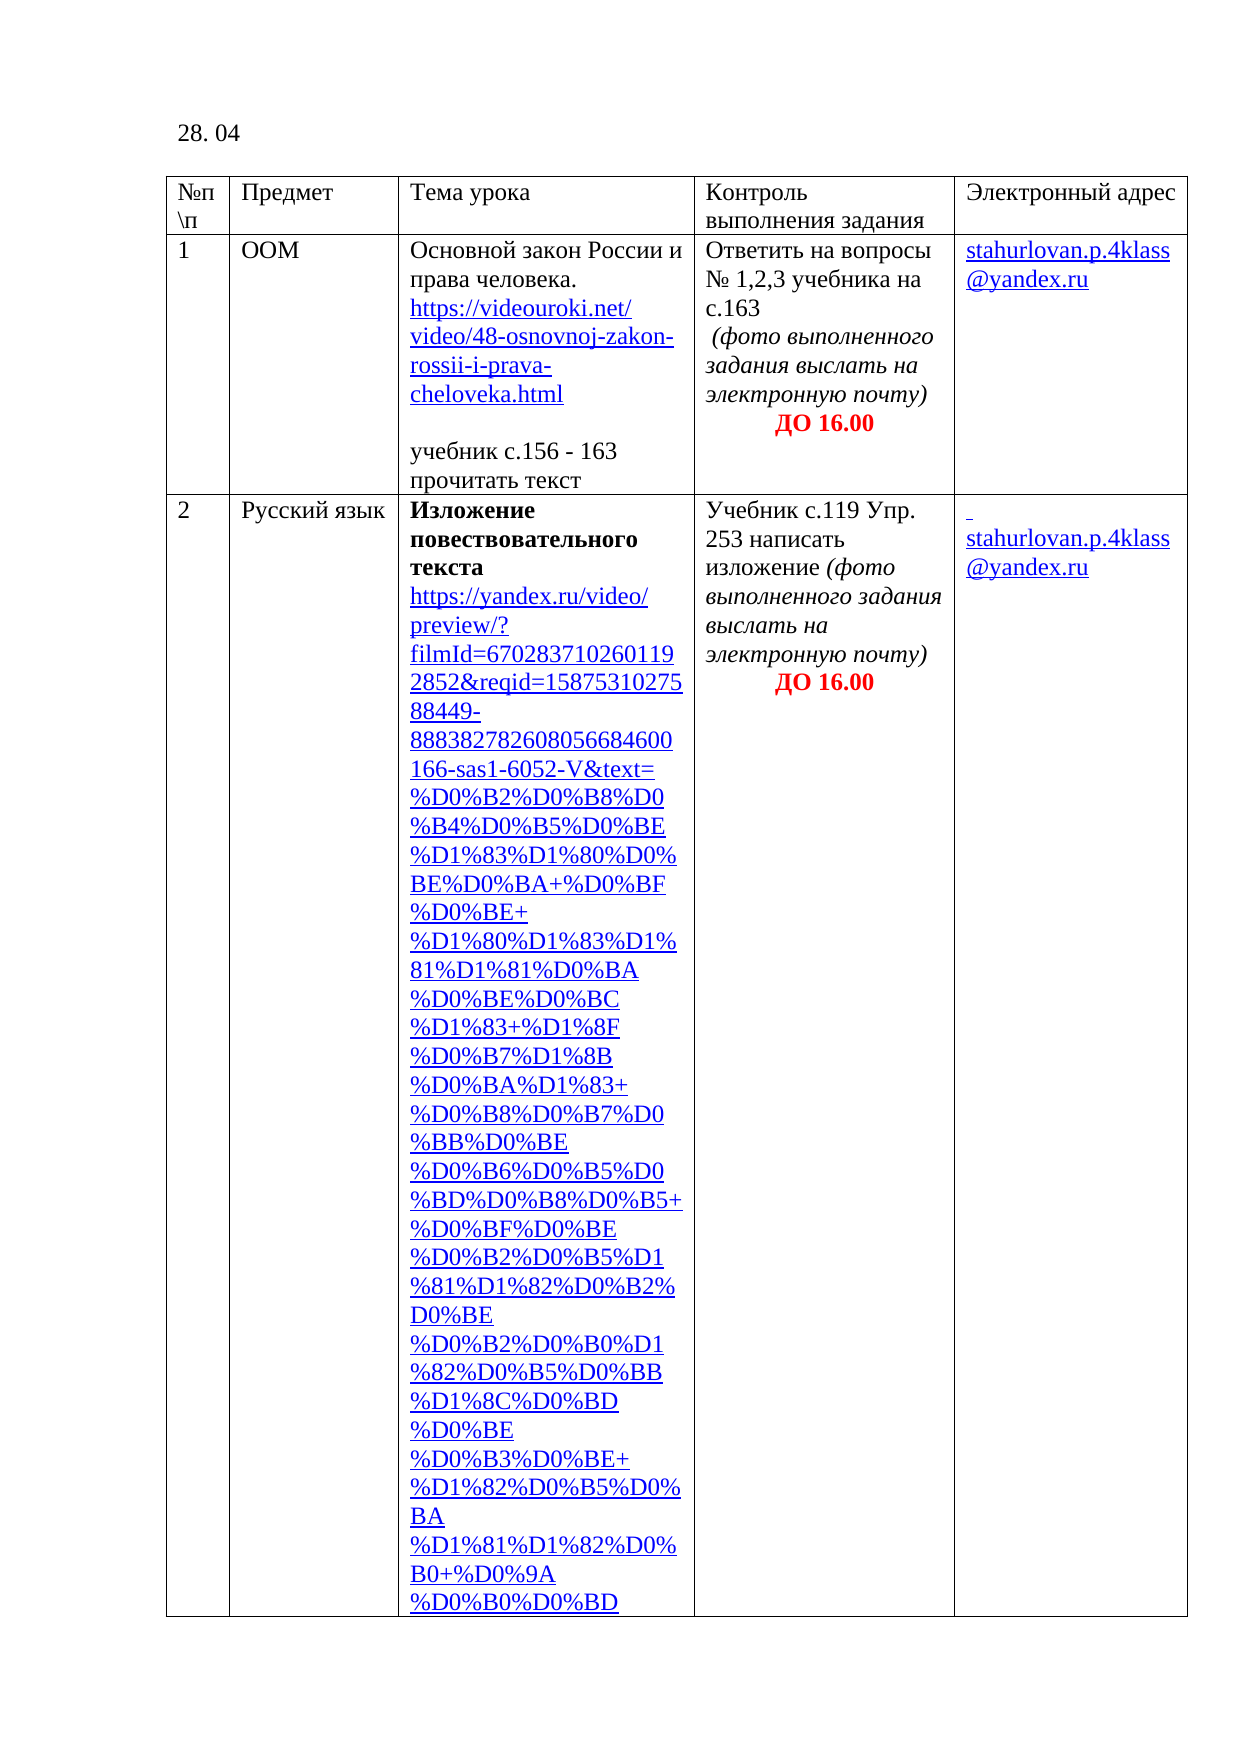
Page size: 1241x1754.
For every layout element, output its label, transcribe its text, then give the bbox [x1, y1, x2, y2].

table_header Контроль выполнения задания [695, 177, 954, 234]
table_cell 1 [167, 235, 229, 494]
table_cell Ответить на вопросы № 1,2,3 учебника на с.163 (фото выполненного задания выслать на электронную почту) ДО 16.00 [695, 235, 954, 494]
table_header Тема урока [399, 177, 694, 234]
text 28. 04 [177, 118, 1152, 147]
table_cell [695, 495, 954, 1616]
table_cell Основной закон России и права человека. https://videouroki.net/video/48-osnovnoj-zakon-rossii-i-prava-cheloveka.html учебник с.156 - 163 прочитать текст [399, 235, 694, 494]
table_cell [399, 495, 694, 1616]
table_header №п\п [167, 177, 229, 234]
table_cell 2 [167, 495, 229, 1616]
table_cell stahurlovan.p.4klass@yandex.ru [955, 235, 1187, 494]
table_cell ООМ [230, 235, 398, 494]
table_cell Русский язык [230, 495, 398, 1616]
table_header Предмет [230, 177, 398, 234]
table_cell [955, 495, 1187, 1616]
table_header Электронный адрес [955, 177, 1187, 234]
